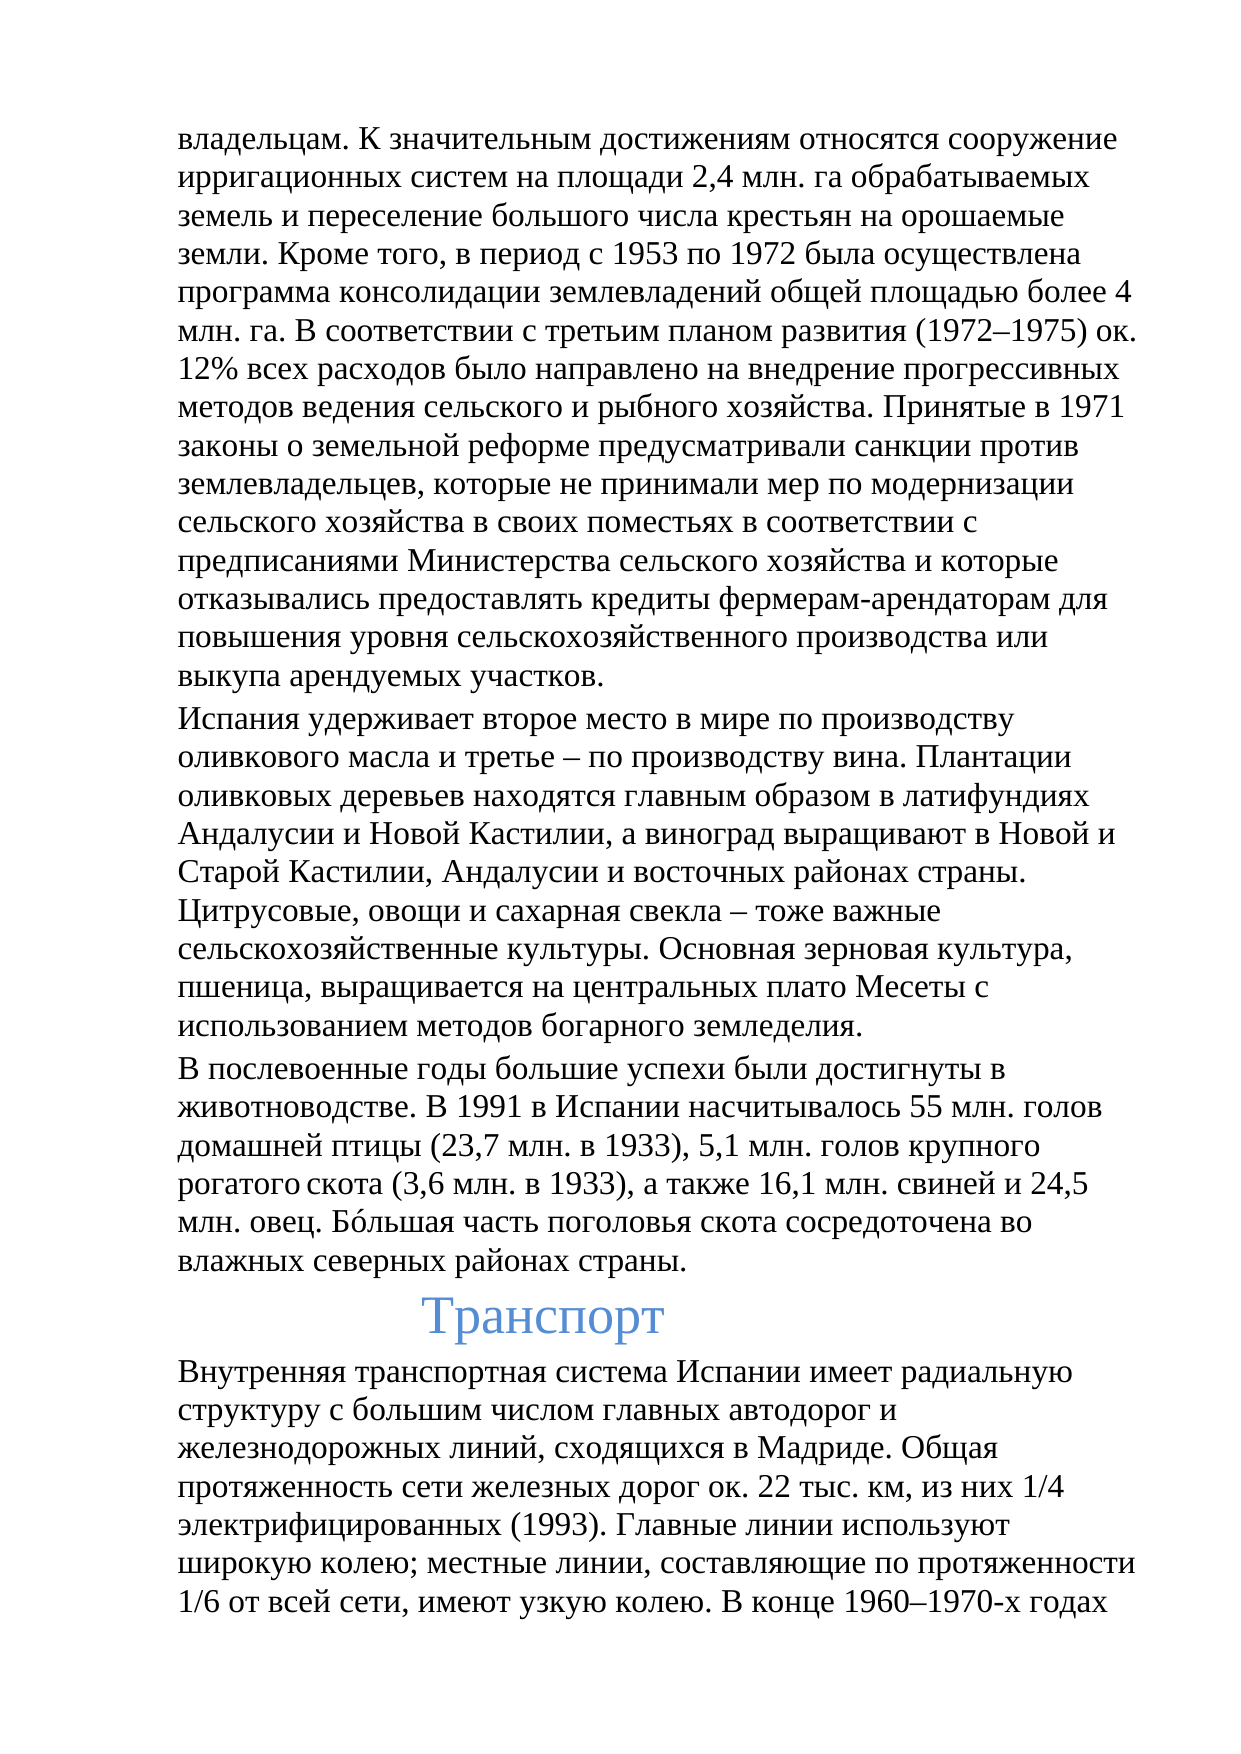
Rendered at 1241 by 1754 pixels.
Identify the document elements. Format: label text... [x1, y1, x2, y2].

text Испания удерживает второе место в мире по производству оливкового масла и третье – по производству вина. Плантации оливковых деревьев находятся главным образом в латифундиях Андалусии и Новой Кастилии, а виноград выращивают в Новой и Старой Кастилии, Андалусии и восточных районах страны. Цитрусовые, овощи и сахарная свекла – тоже важные сельскохозяйственные культуры. Основная зерновая культура, пшеница, выращивается на центральных плато Месеты с использованием методов богарного земледелия. [177, 698, 1152, 1043]
text В послевоенные годы большие успехи были достигнуты в животноводстве. В 1991 в Испании насчитывалось 55 млн. голов домашней птицы (23,7 млн. в 1933), 5,1 млн. голов крупного рогатого скота (3,6 млн. в 1933), а также 16,1 млн. свиней и 24,5 млн. овец. Бóльшая часть поголовья скота сосредоточена во влажных северных районах страны. [177, 1048, 1152, 1278]
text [177, 118, 1152, 693]
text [177, 1351, 1152, 1619]
text Транспорт [177, 1283, 1152, 1346]
